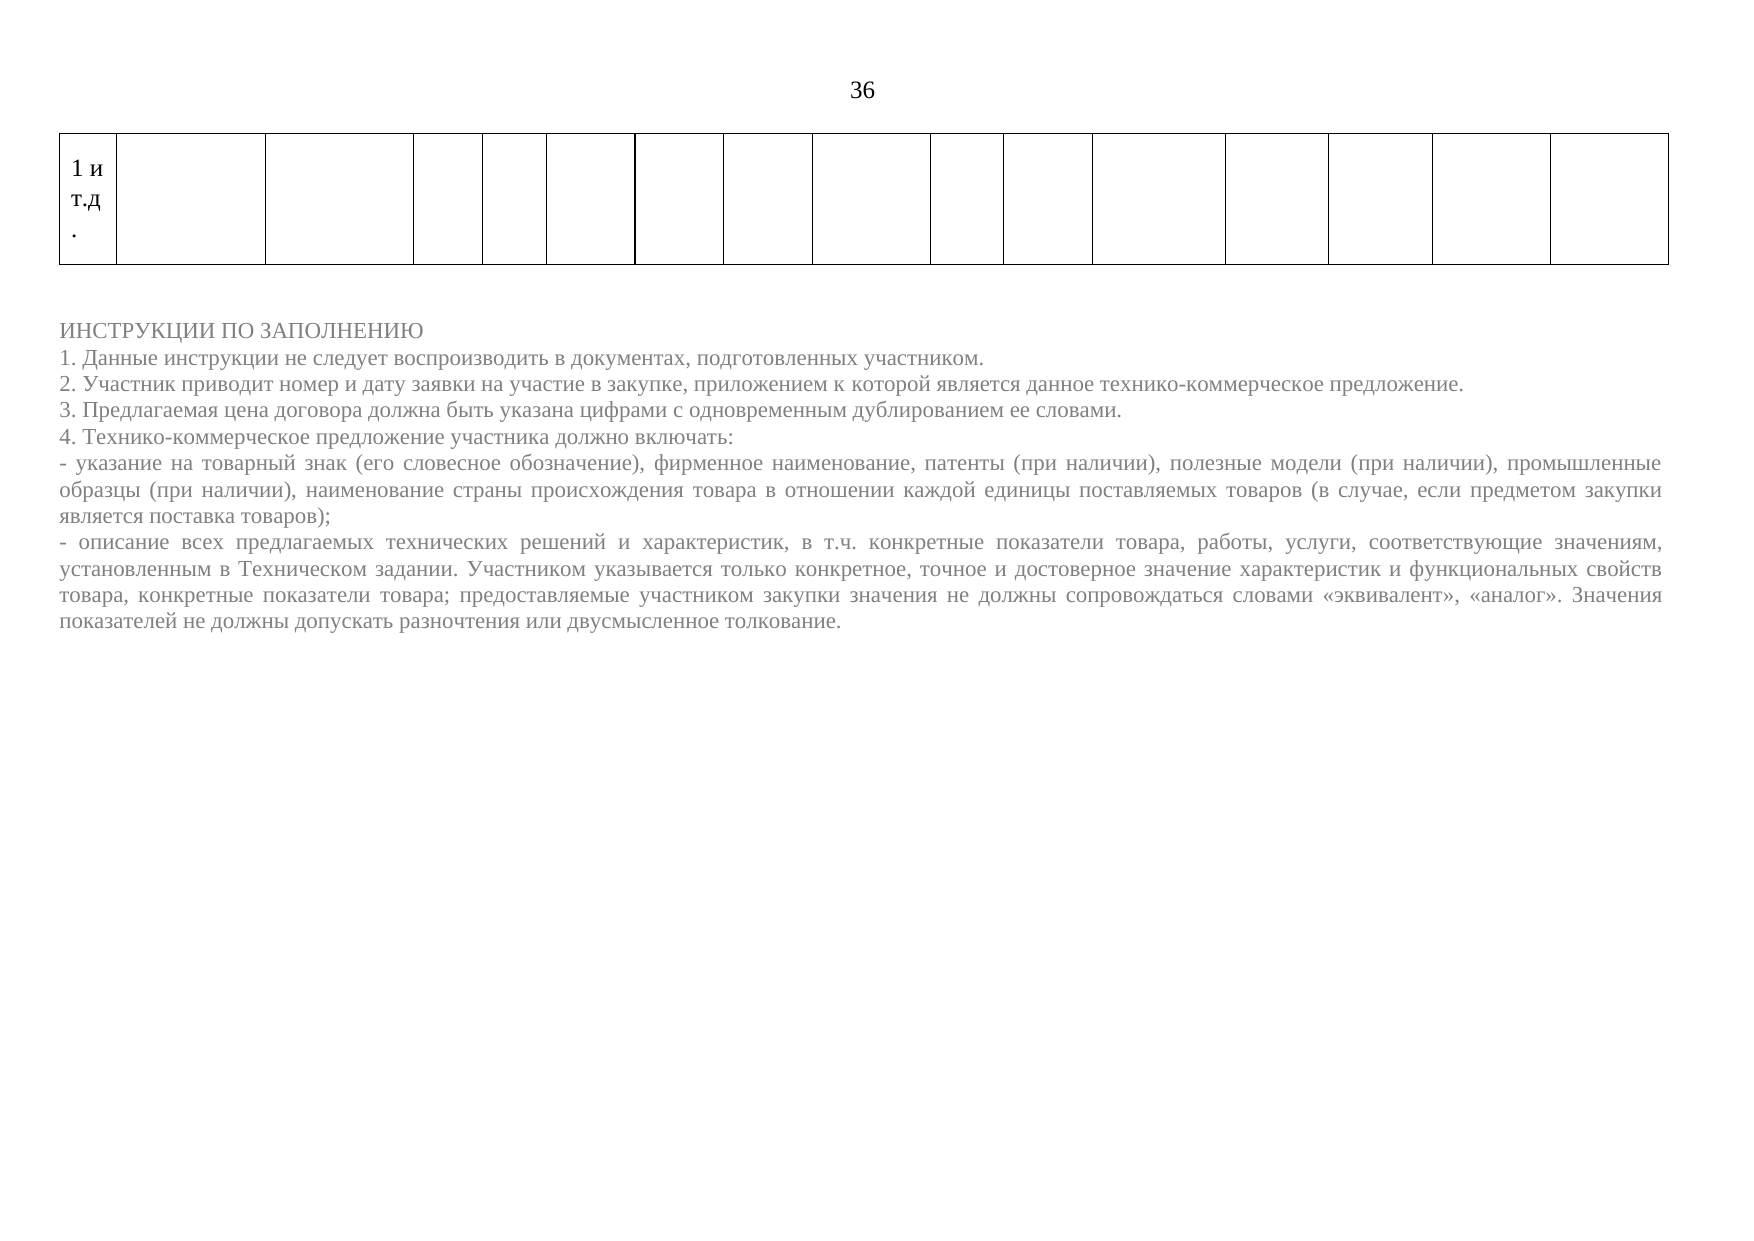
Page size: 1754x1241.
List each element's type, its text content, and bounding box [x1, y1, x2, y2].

table_cell [636, 134, 723, 264]
text 1. Данные инструкции не следует воспроизводить в документах, подготовленных участником. [59, 344, 1665, 370]
text 3. Предлагаемая цена договора должна быть указана цифрами с одновременным дублированием ее словами. [59, 397, 1665, 423]
text 2. Участник приводит номер и дату заявки на участие в закупке, приложением к которой является данное технико-коммерческое предложение. [59, 370, 1665, 397]
text - указание на товарный знак (его словесное обозначение), фирменное наименование, патенты (при наличии), полезные модели (при наличии), промышленные образцы (при наличии), наименование страны происхождения товара в отношении каждой единицы поставляемых товаров (в случае, если предметом закупки является поставка товаров); [59, 449, 1665, 528]
table_cell [1551, 134, 1668, 264]
table_cell [931, 134, 1003, 264]
text 4. Технико-коммерческое предложение участника должно включать: [59, 423, 1665, 449]
table_cell [266, 134, 413, 264]
table_cell [1433, 134, 1550, 264]
table_cell [483, 134, 546, 264]
table_cell [1004, 134, 1092, 264]
table_cell 1 и т.д. [60, 134, 116, 264]
table_cell [414, 134, 482, 264]
table_cell [724, 134, 812, 264]
table_cell [1329, 134, 1432, 264]
table_cell [1226, 134, 1328, 264]
table_cell [547, 134, 634, 264]
table_cell [813, 134, 930, 264]
table_cell [1093, 134, 1225, 264]
table_cell [117, 134, 265, 264]
text - описание всех предлагаемых технических решений и характеристик, в т.ч. конкретные показатели товара, работы, услуги, соответствующие значениям, установленным в Техническом задании. Участником указывается только конкретное, точное и достоверное значение характеристик и функциональных свойств товара, конкретные показатели товара; предоставляемые участником закупки значения не должны сопровождаться словами «эквивалент», «аналог». Значения показателей не должны допускать разночтения или двусмысленное толкование. [59, 528, 1665, 634]
text ИНСТРУКЦИИ ПО ЗАПОЛНЕНИЮ [59, 317, 1665, 344]
